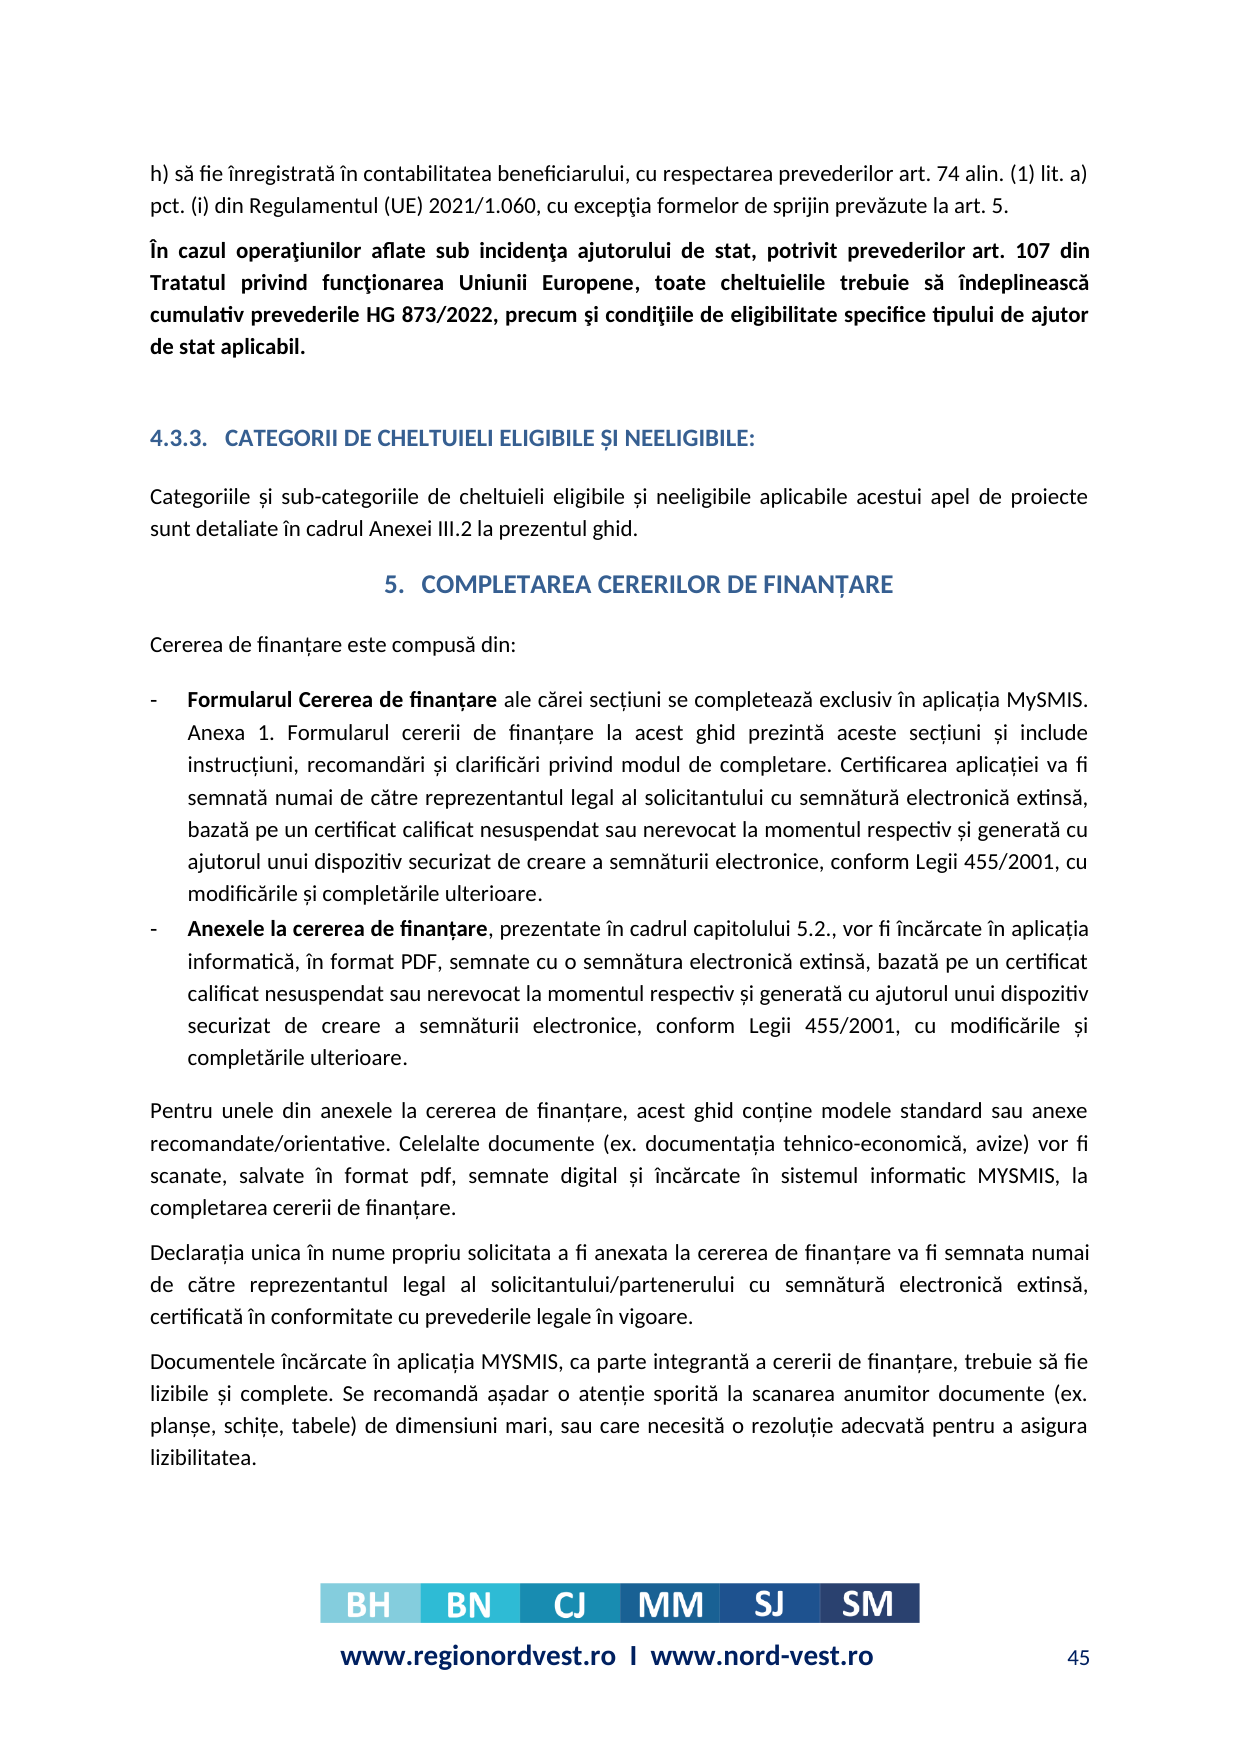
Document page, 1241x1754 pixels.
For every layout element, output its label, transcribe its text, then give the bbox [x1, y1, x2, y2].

subtitle COMPLETAREA CERERILOR DE FINANȚARE [187, 567, 1090, 600]
text În cazul operaţiunilor aflate sub incidenţa ajutorului de stat, potrivit prevederilor art. 107 din Tratatul privind funcţionarea Uniunii Europene, toate cheltuielile trebuie să îndeplinească cumulativ prevederile HG 873/2022, precum şi condiţiile de eligibilitate specifice tipului de ajutor de stat aplicabil. [150, 236, 1090, 361]
text Cererea de finanțare este compusă din: [150, 630, 1090, 658]
text Categoriile și sub-categoriile de cheltuieli eligibile și neeligibile aplicabile acestui apel de proiecte sunt detaliate în cadrul Anexei III.2 la prezentul ghid. [150, 482, 1090, 542]
text h) să fie înregistrată în contabilitatea beneficiarului, cu respectarea prevederilor art. 74 alin. (1) lit. a) pct. (i) din Regulamentul (UE) 2021/1.060, cu excepţia formelor de sprijin prevăzute la art. 5. [150, 159, 1090, 219]
list Anexele la cererea de finanțare, prezentate în cadrul capitolului 5.2., vor fi încărcate în aplicația informatică, în format PDF, semnate cu o semnătura electronică extinsă, bazată pe un certificat calificat nesuspendat sau nerevocat la momentul respectiv și generată cu ajutorul unui dispozitiv securizat de creare a semnăturii electronice, conform Legii 455/2001, cu modificările și completările ulterioare. [150, 912, 1090, 1072]
text Pentru unele din anexele la cererea de finanțare, acest ghid conține modele standard sau anexe recomandate/orientative. Celelalte documente (ex. documentația tehnico-economică, avize) vor fi scanate, salvate în format pdf, semnate digital și încărcate în sistemul informatic MYSMIS, la completarea cererii de finanțare. [150, 1097, 1090, 1221]
text Documentele încărcate în aplicația MYSMIS, ca parte integrantă a cererii de finanțare, trebuie să fie lizibile și complete. Se recomandă așadar o atenție sporită la scanarea anumitor documente (ex. planșe, schițe, tabele) de dimensiuni mari, sau care necesită o rezoluție adecvată pentru a asigura lizibilitatea. [150, 1347, 1090, 1471]
list Formularul Cererea de finanțare ale cărei secțiuni se completează exclusiv în aplicația MySMIS. Anexa 1. Formularul cererii de finanțare la acest ghid prezintă aceste secțiuni și include instrucțiuni, recomandări și clarificări privind modul de completare. Certificarea aplicației va fi semnată numai de către reprezentantul legal al solicitantului cu semnătură electronică extinsă, bazată pe un certificat calificat nesuspendat sau nerevocat la momentul respectiv și generată cu ajutorul unui dispozitiv securizat de creare a semnăturii electronice, conform Legii 455/2001, cu modificările și completările ulterioare. [150, 683, 1090, 907]
picture [320, 1583, 920, 1623]
text Declaraţia unica în nume propriu solicitata a fi anexata la cererea de finanţare va fi semnata numai de către reprezentantul legal al solicitantului/partenerului cu semnătură electronică extinsă, certificată în conformitate cu prevederile legale în vigoare. [150, 1238, 1090, 1330]
list CATEGORII DE CHELTUIELI ELIGIBILE ȘI NEELIGIBILE: [150, 422, 1090, 452]
